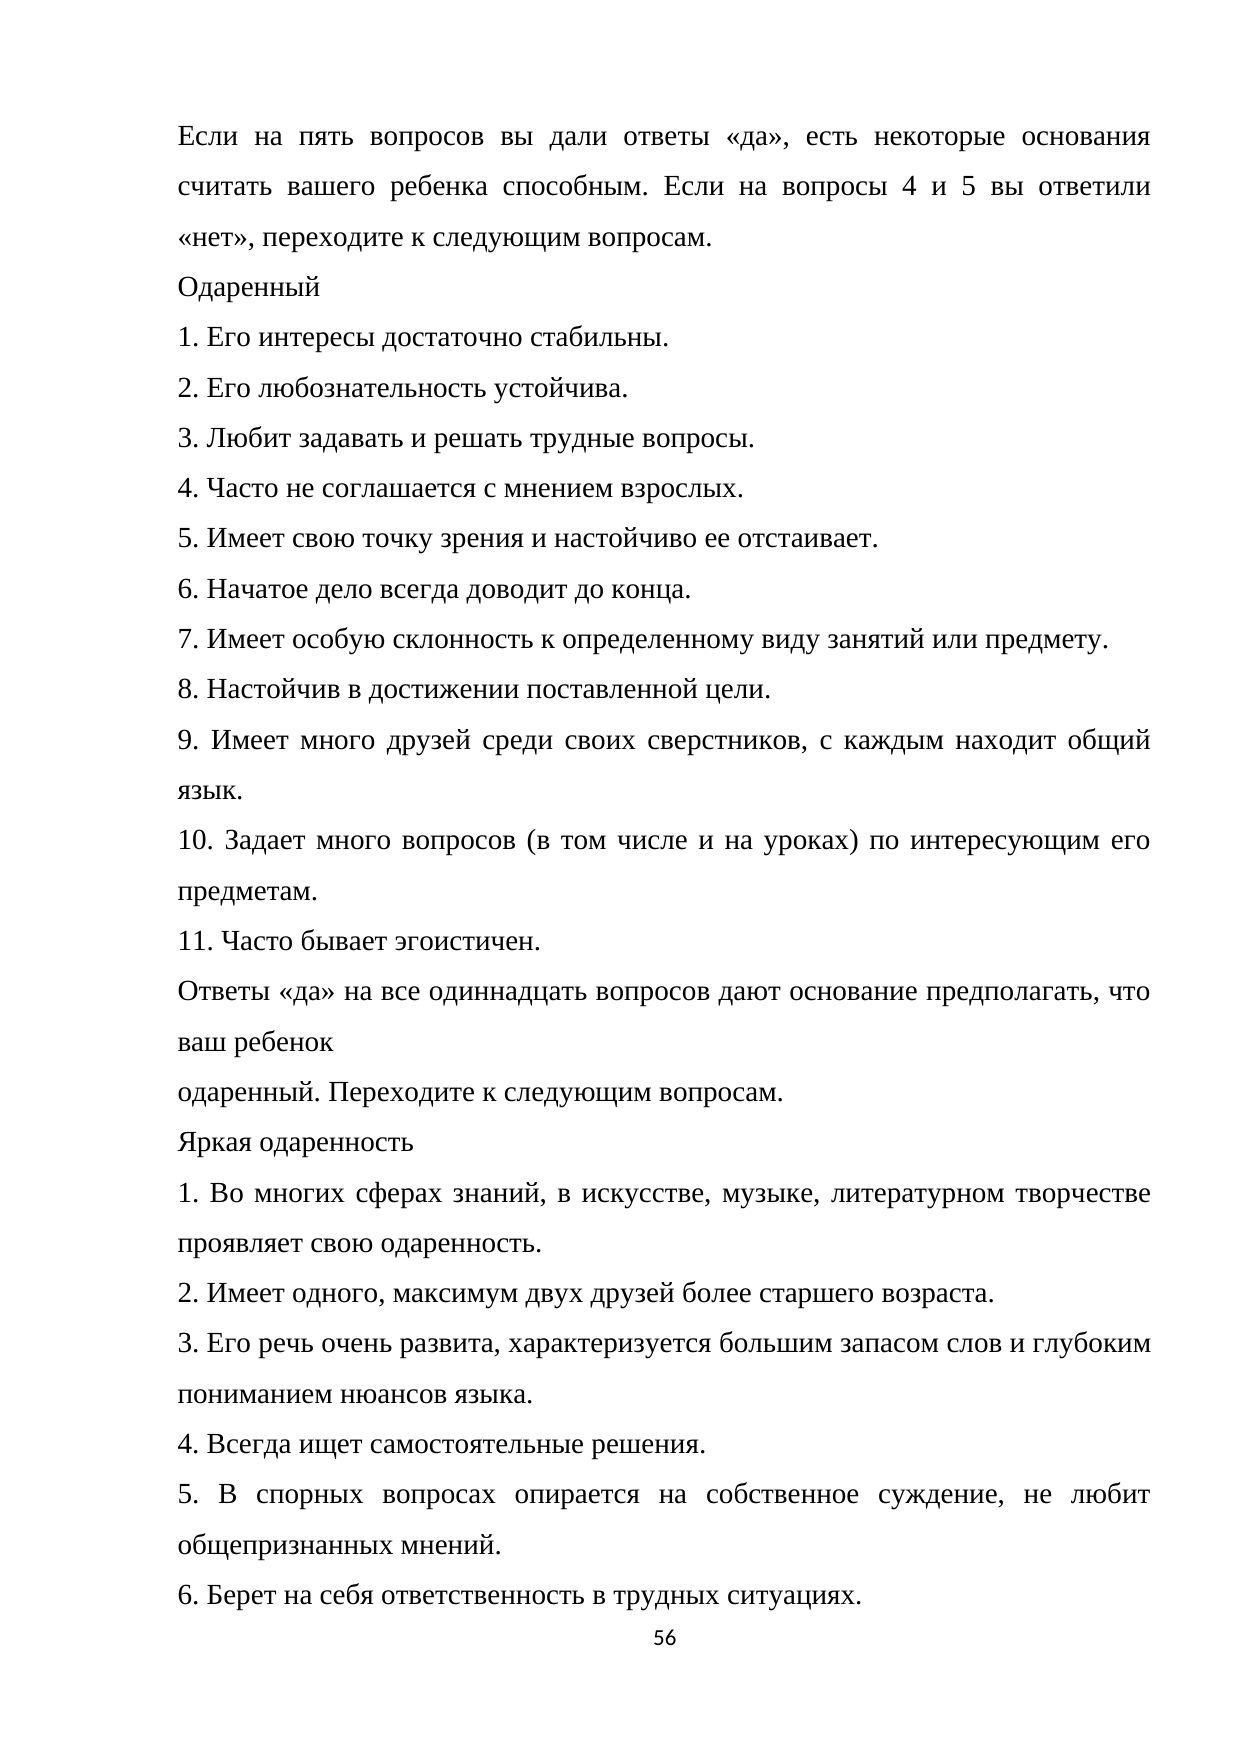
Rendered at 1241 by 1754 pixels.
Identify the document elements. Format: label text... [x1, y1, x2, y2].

text 3. Его речь очень развита, характеризуется большим запасом слов и глубоким пониманием нюансов языка. [177, 1326, 1152, 1409]
text 7. Имеет особую склонность к определенному виду занятий или предмету. [177, 621, 1152, 655]
text Если на пять вопросов вы дали ответы «да», есть некоторые основания считать вашего ребенка способным. Если на вопросы 4 и 5 вы ответили «нет», переходите к следующим вопросам. [177, 118, 1152, 252]
text 3. Любит задавать и решать трудные вопросы. [177, 420, 1152, 453]
text Одаренный [177, 269, 1152, 303]
text 1. Его интересы достаточно стабильны. [177, 319, 1152, 353]
text 11. Часто бывает эгоистичен. [177, 923, 1152, 957]
text Ответы «да» на все одиннадцать вопросов дают основание предполагать, что ваш ребенок [177, 973, 1152, 1057]
text 4. Часто не соглашается с мнением взрослых. [177, 470, 1152, 504]
text 8. Настойчив в достижении поставленной цели. [177, 672, 1152, 705]
text Яркая одаренность [177, 1124, 1152, 1158]
text 5. В спорных вопросах опирается на собственное суждение, не любит общепризнанных мнений. [177, 1477, 1152, 1560]
text 5. Имеет свою точку зрения и настойчиво ее отстаивает. [177, 521, 1152, 554]
text 1. Во многих сферах знаний, в искусстве, музыке, литературном творчестве проявляет свою одаренность. [177, 1175, 1152, 1258]
text 9. Имеет много друзей среди своих сверстников, с каждым находит общий язык. [177, 722, 1152, 806]
text 6. Начатое дело всегда доводит до конца. [177, 571, 1152, 604]
text одаренный. Переходите к следующим вопросам. [177, 1074, 1152, 1108]
text 10. Задает много вопросов (в том числе и на уроках) по интересующим его предметам. [177, 822, 1152, 906]
text 6. Берет на себя ответственность в трудных ситуациях. [177, 1577, 1152, 1611]
text 4. Всегда ищет самостоятельные решения. [177, 1426, 1152, 1460]
text 2. Его любознательность устойчива. [177, 370, 1152, 403]
text 2. Имеет одного, максимум двух друзей более старшего возраста. [177, 1275, 1152, 1309]
